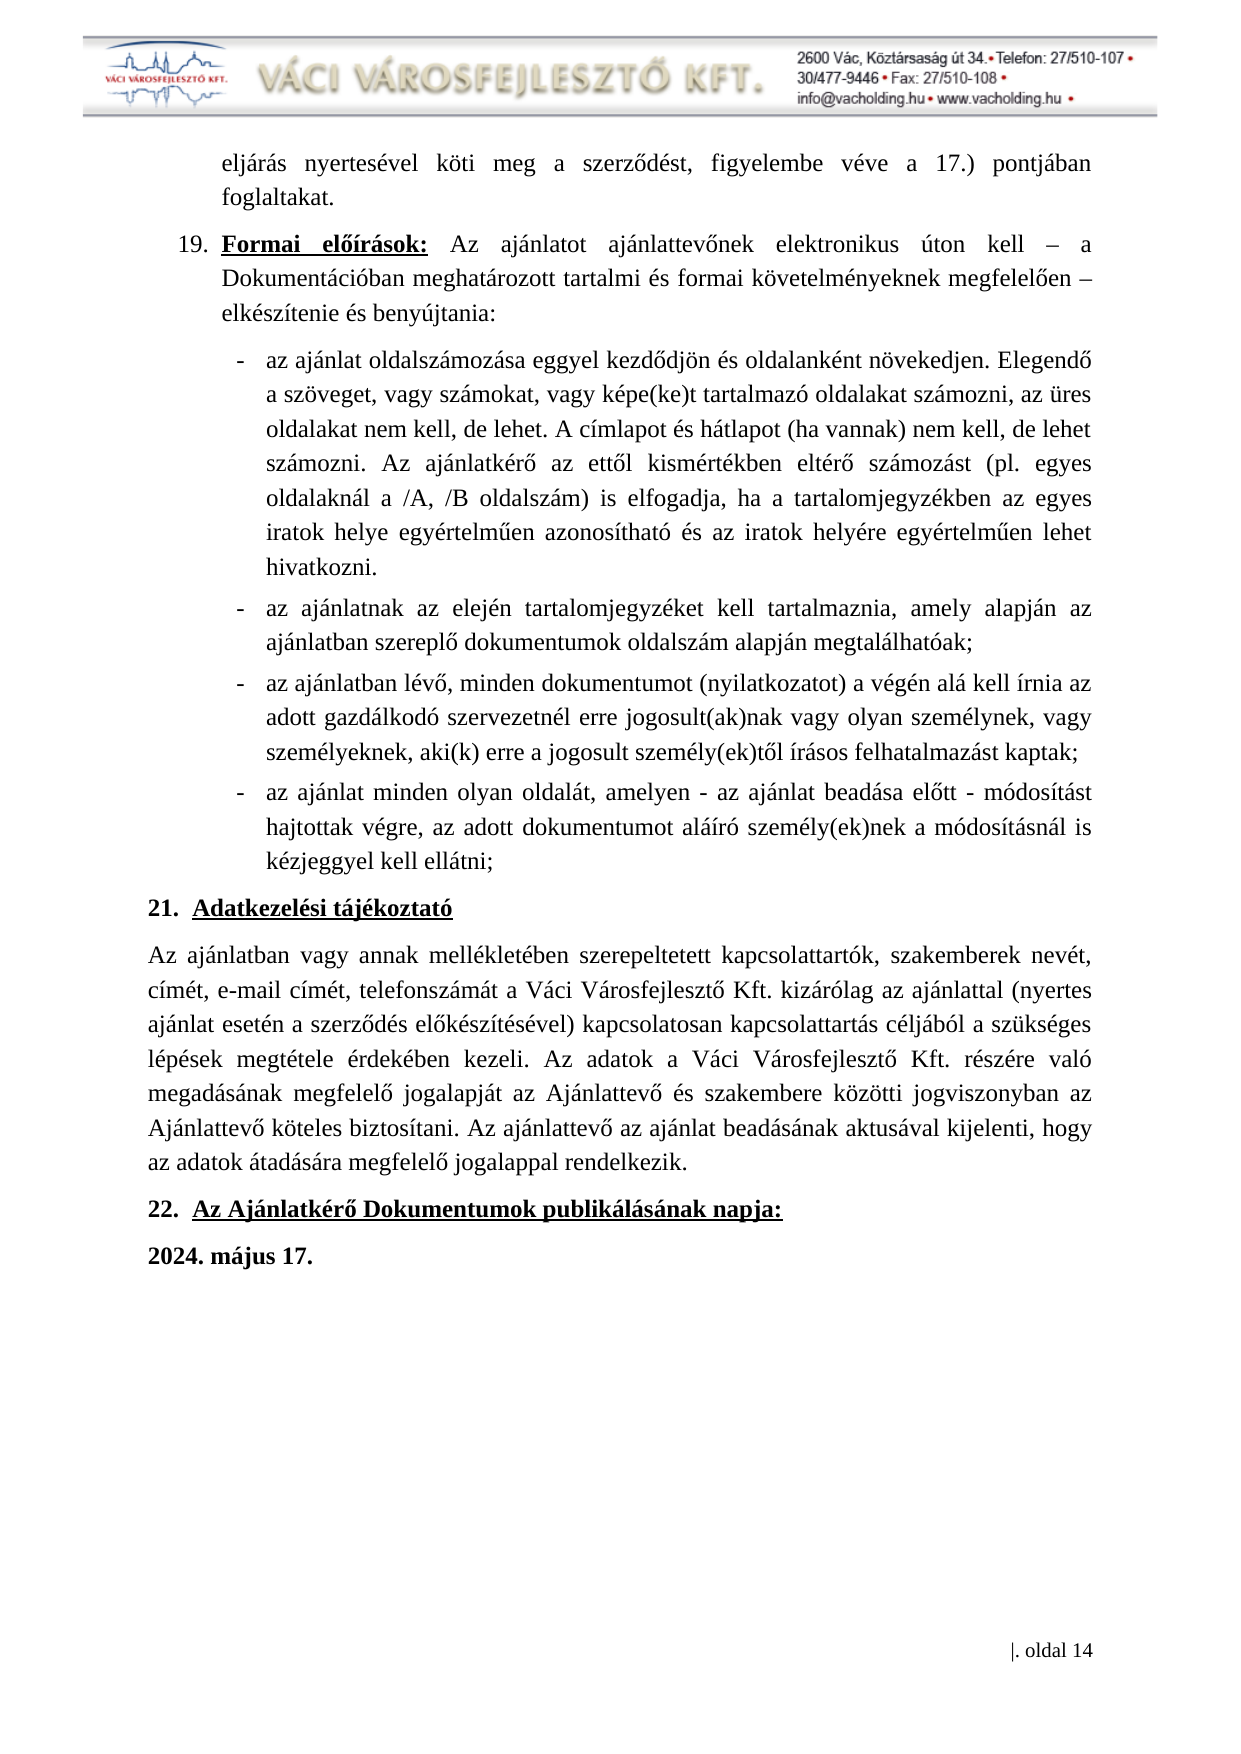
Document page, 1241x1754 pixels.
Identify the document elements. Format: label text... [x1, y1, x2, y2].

list Formai előírások: Az ajánlatot ajánlattevőnek elektronikus úton kell – a Dokumentációban meghatározott tartalmi és formai követelményeknek megfelelően – elkészítenie és benyújtania: [177, 229, 1093, 327]
text 2024. május 17. [148, 1241, 1093, 1270]
list az ajánlatban lévő, minden dokumentumot (nyilatkozatot) a végén alá kell írnia az adott gazdálkodó szervezetnél erre jogosult(ak)nak vagy olyan személynek, vagy személyeknek, aki(k) erre a jogosult személy(ek)től írásos felhatalmazást kaptak; [236, 668, 1093, 766]
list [177, 148, 1093, 211]
list az ajánlatnak az elején tartalomjegyzéket kell tartalmaznia, amely alapján az ajánlatban szereplő dokumentumok oldalszám alapján megtalálhatóak; [236, 593, 1093, 656]
list az ajánlat minden olyan oldalát, amelyen - az ajánlat beadása előtt - módosítást hajtottak végre, az adott dokumentumot aláíró személy(ek)nek a módosításnál is kézjeggyel kell ellátni; [236, 777, 1093, 875]
picture [82, 35, 1158, 118]
list Adatkezelési tájékoztató [148, 893, 1093, 922]
text Az ajánlatban vagy annak mellékletében szerepeltetett kapcsolattartók, szakemberek nevét, címét, e-mail címét, telefonszámát a Váci Városfejlesztő Kft. kizárólag az ajánlattal (nyertes ajánlat esetén a szerződés előkészítésével) kapcsolatosan kapcsolattartás céljából a szükséges lépések megtétele érdekében kezeli. Az adatok a Váci Városfejlesztő Kft. részére való megadásának megfelelő jogalapját az Ajánlattevő és szakembere közötti jogviszonyban az Ajánlattevő köteles biztosítani. Az ajánlattevő az ajánlat beadásának aktusával kijelenti, hogy az adatok átadására megfelelő jogalappal rendelkezik. [148, 940, 1093, 1176]
list Az Ajánlatkérő Dokumentumok publikálásának napja: [148, 1194, 1093, 1223]
list az ajánlat oldalszámozása eggyel kezdődjön és oldalanként növekedjen. Elegendő a szöveget, vagy számokat, vagy képe(ke)t tartalmazó oldalakat számozni, az üres oldalakat nem kell, de lehet. A címlapot és hátlapot (ha vannak) nem kell, de lehet számozni. Az ajánlatkérő az ettől kismértékben eltérő számozást (pl. egyes oldalaknál a /A, /B oldalszám) is elfogadja, ha a tartalomjegyzékben az egyes iratok helye egyértelműen azonosítható és az iratok helyére egyértelműen lehet hivatkozni. [236, 345, 1093, 581]
